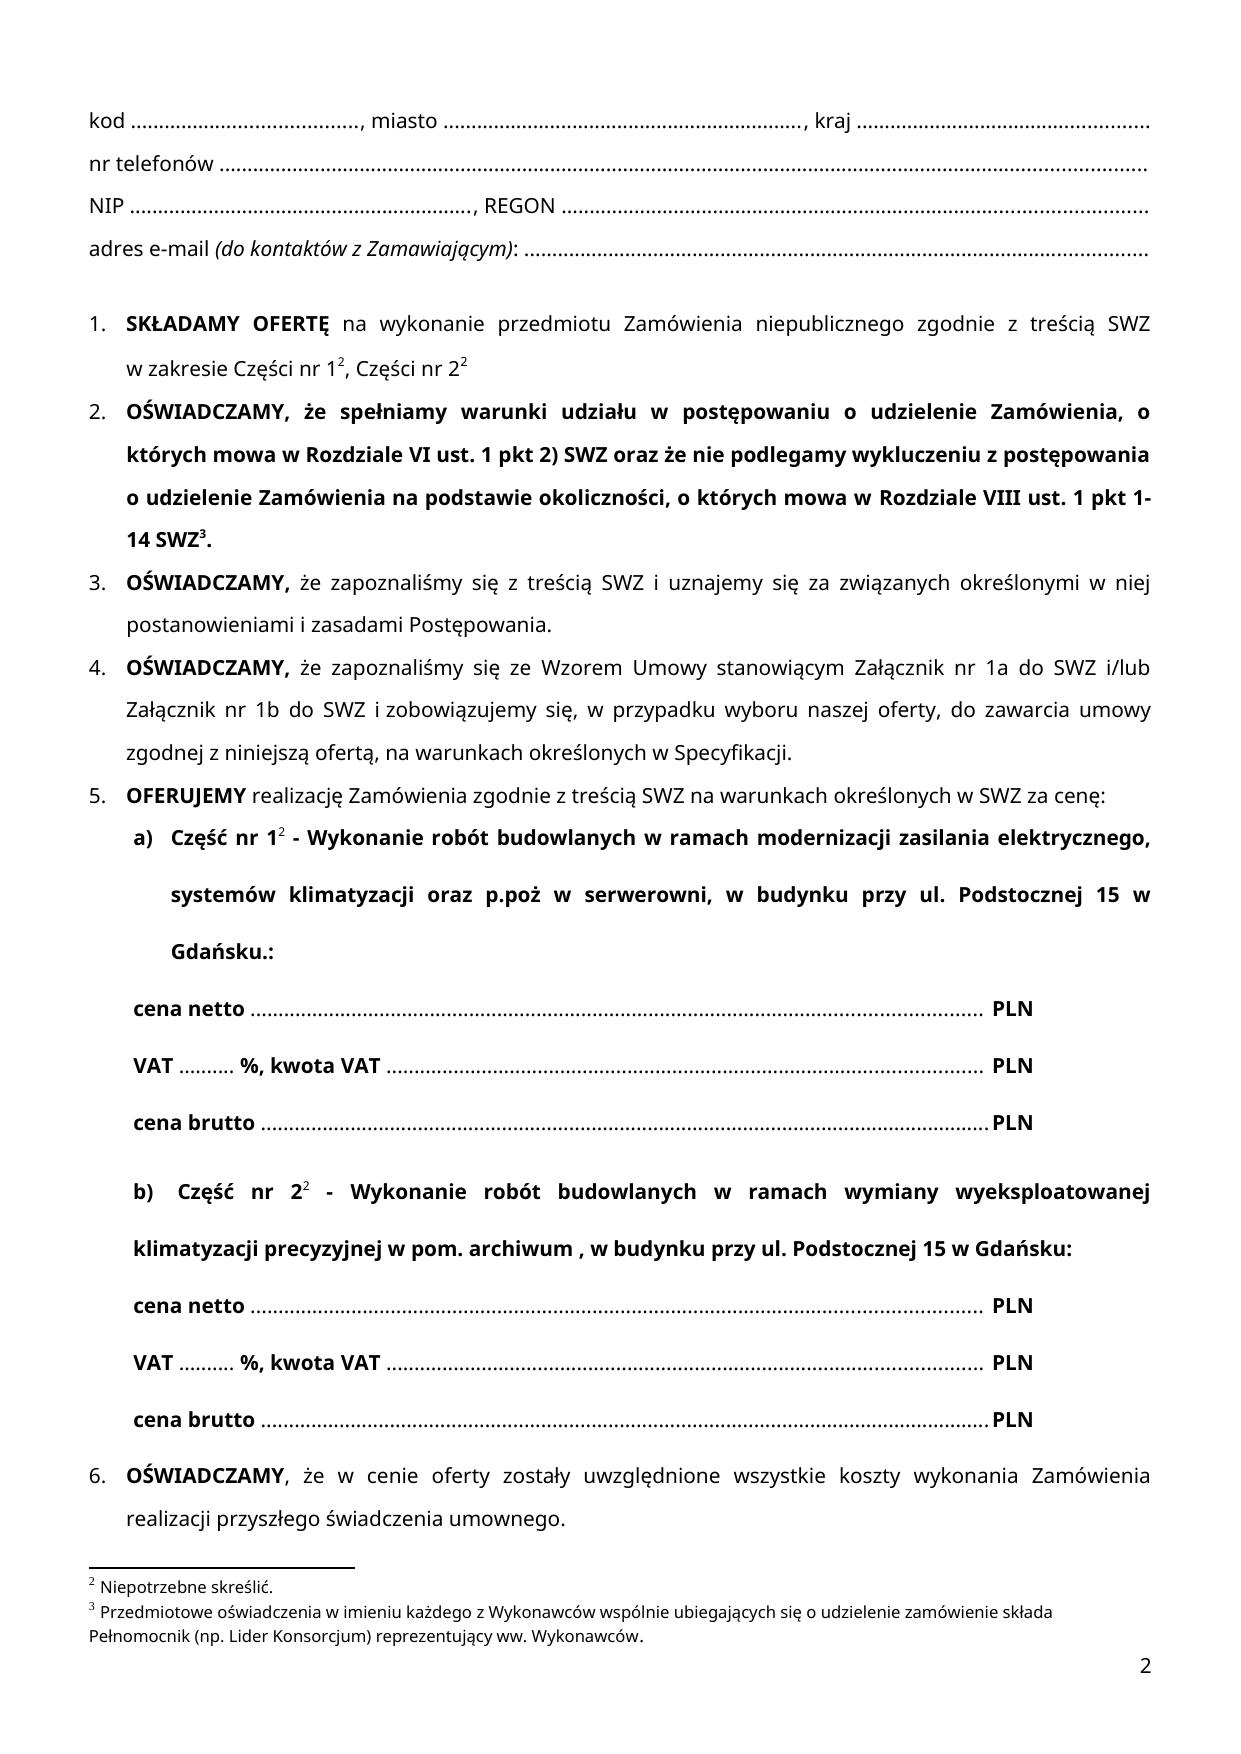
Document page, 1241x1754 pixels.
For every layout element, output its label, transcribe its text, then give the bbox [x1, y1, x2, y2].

list SKŁADAMY OFERTĘ na wykonanie przedmiotu Zamówienia niepublicznego zgodnie z treścią SWZ w zakresie Części nr 1, Części nr 22 [89, 309, 1152, 382]
text b) Część nr 22 - Wykonanie robót budowlanych w ramach wymiany wyeksploatowanej klimatyzacji precyzyjnej w pom. archiwum , w budynku przy ul. Podstocznej 15 w Gdańsku: [133, 1177, 1152, 1262]
list OŚWIADCZAMY, że zapoznaliśmy się ze Wzorem Umowy stanowiącym Załącznik nr 1a do SWZ i/lub Załącznik nr 1b do SWZ i zobowiązujemy się, w przypadku wyboru naszej oferty, do zawarcia umowy zgodnej z niniejszą ofertą, na warunkach określonych w Specyfikacji. [89, 653, 1152, 767]
text cena netto PLN [133, 1291, 1152, 1319]
list OFERUJEMY realizację Zamówienia zgodnie z treścią SWZ na warunkach określonych w SWZ za cenę: [89, 781, 1152, 809]
list OŚWIADCZAMY, że spełniamy warunki udziału w postępowaniu o udzielenie Zamówienia, o których mowa w Rozdziale VI ust. 1 pkt 2) SWZ oraz że nie podlegamy wykluczeniu z postępowania o udzielenie Zamówienia na podstawie okoliczności, o których mowa w Rozdziale VIII ust. 1 pkt 1-14 SWZ. [89, 397, 1152, 554]
text kod , miasto , kraj [89, 106, 1152, 135]
text cena netto PLN [133, 994, 1152, 1022]
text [89, 234, 1152, 263]
list Część nr 12 - Wykonanie robót budowlanych w ramach modernizacji zasilania elektrycznego, systemów klimatyzacji oraz p.poż w serwerowni, w budynku przy ul. Podstocznej 15 w Gdańsku.: [133, 823, 1152, 966]
list Oświadczamy, że zapoznaliśmy się z treścią SWZ i uznajemy się za związanych określonymi w niej postanowieniami i zasadami Postępowania. [89, 568, 1152, 639]
text nr telefonów [89, 149, 1152, 177]
text NIP , REGON [89, 192, 1152, 220]
text VAT .......... %, kwota VAT PLN [133, 1051, 1152, 1079]
text cena brutto PLN [133, 1405, 1152, 1433]
list OŚWIADCZAMY, że w cenie oferty zostały uwzględnione wszystkie koszty wykonania Zamówienia realizacji przyszłego świadczenia umownego. [89, 1462, 1152, 1533]
text VAT .......... %, kwota VAT PLN [133, 1348, 1152, 1376]
text cena brutto PLN [133, 1108, 1152, 1136]
